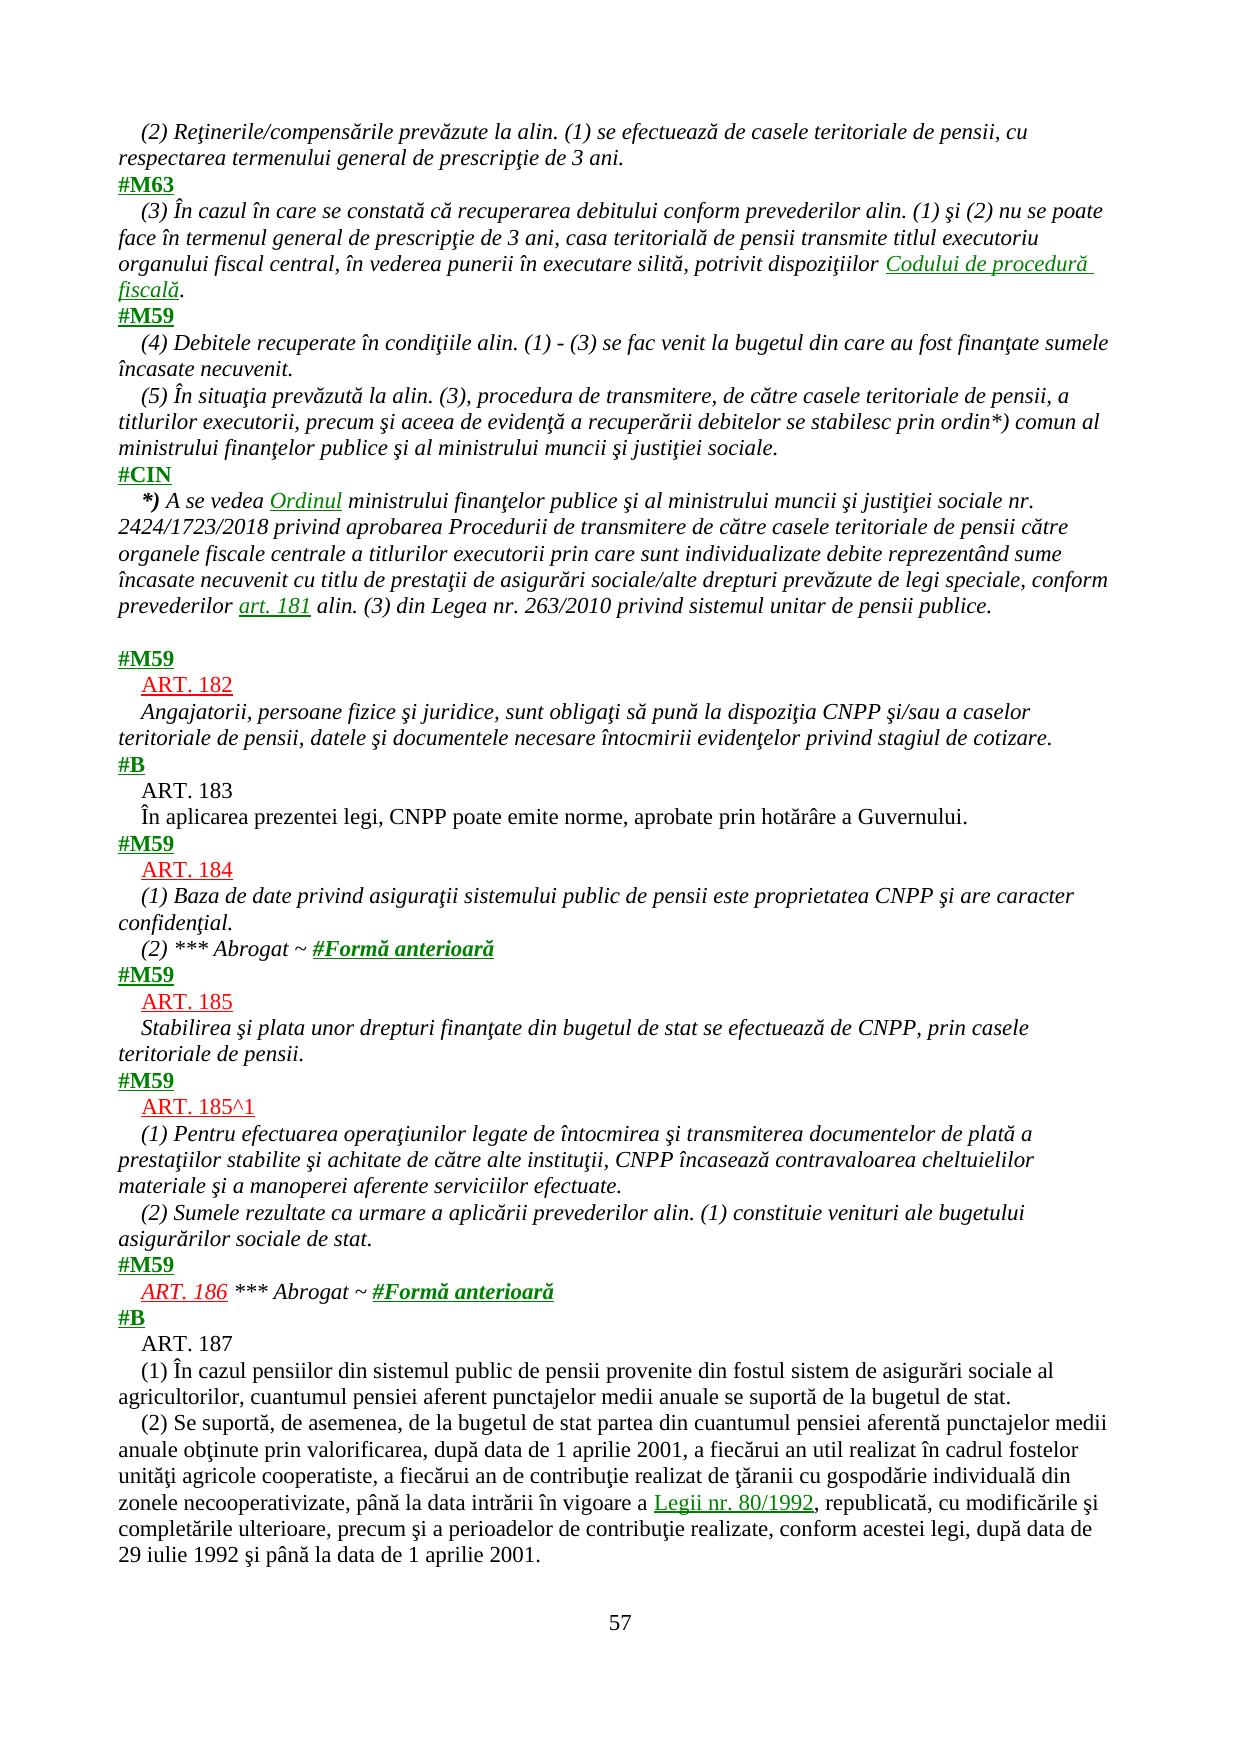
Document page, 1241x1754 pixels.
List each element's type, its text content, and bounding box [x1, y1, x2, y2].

text ART. 185 [118, 988, 1122, 1014]
text (2) Sumele rezultate ca urmare a aplicării prevederilor alin. (1) constituie venituri ale bugetului asigurărilor sociale de stat. [118, 1199, 1122, 1251]
text (1) Pentru efectuarea operaţiunilor legate de întocmirea şi transmiterea documentelor de plată a prestaţiilor stabilite şi achitate de către alte instituţii, CNPP încasează contravaloarea cheltuielilor materiale şi a manoperei aferente serviciilor efectuate. [118, 1119, 1122, 1199]
text ART. 187 [118, 1330, 1122, 1357]
text Stabilirea şi plata unor drepturi finanţate din bugetul de stat se efectuează de CNPP, prin casele teritoriale de pensii. [118, 1014, 1122, 1067]
text ART. 183 [118, 777, 1122, 803]
text În aplicarea prezentei legi, CNPP poate emite norme, aprobate prin hotărâre a Guvernului. [118, 803, 1122, 830]
text (5) În situaţia prevăzută la alin. (3), procedura de transmitere, de către casele teritoriale de pensii, a titlurilor executorii, precum şi aceea de evidenţă a recuperării debitelor se stabilesc prin ordin*) comun al ministrului finanţelor publice şi al ministrului muncii şi justiţiei sociale. [118, 382, 1122, 461]
text Angajatorii, persoane fizice şi juridice, sunt obligaţi să pună la dispoziţia CNPP şi/sau a caselor teritoriale de pensii, datele şi documentele necesare întocmirii evidenţelor privind stagiul de cotizare. [118, 698, 1122, 751]
text #M59 [118, 303, 1122, 329]
text ART. 184 [118, 856, 1122, 882]
text #M59 [118, 830, 1122, 856]
text #M63 [118, 171, 1122, 197]
text (4) Debitele recuperate în condiţiile alin. (1) - (3) se fac venit la bugetul din care au fost finanţate sumele încasate necuvenit. [118, 329, 1122, 382]
text ART. 186 *** Abrogat ~ #Formă anterioară [118, 1278, 1122, 1304]
text ART. 182 [118, 672, 1122, 698]
text #M59 [118, 1067, 1122, 1093]
text #M59 [118, 961, 1122, 988]
text ART. 185^1 [118, 1093, 1122, 1119]
text #B [118, 751, 1122, 777]
text (1) În cazul pensiilor din sistemul public de pensii provenite din fostul sistem de asigurări sociale al agricultorilor, cuantumul pensiei aferent punctajelor medii anuale se suportă de la bugetul de stat. [118, 1357, 1122, 1409]
text #B [118, 1304, 1122, 1330]
text #M59 [118, 645, 1122, 672]
text *) A se vedea Ordinul ministrului finanţelor publice şi al ministrului muncii şi justiţiei sociale nr. 2424/1723/2018 privind aprobarea Procedurii de transmitere de către casele teritoriale de pensii către organele fiscale centrale a titlurilor executorii prin care sunt individualizate debite reprezentând sume încasate necuvenit cu titlu de prestaţii de asigurări sociale/alte drepturi prevăzute de legi speciale, conform prevederilor art. 181 alin. (3) din Legea nr. 263/2010 privind sistemul unitar de pensii publice. [118, 487, 1122, 619]
text (2) Se suportă, de asemenea, de la bugetul de stat partea din cuantumul pensiei aferentă punctajelor medii anuale obţinute prin valorificarea, după data de 1 aprilie 2001, a fiecărui an util realizat în cadrul fostelor unităţi agricole cooperatiste, a fiecărui an de contribuţie realizat de ţăranii cu gospodărie individuală din zonele necooperativizate, până la data intrării în vigoare a Legii nr. 80/1992, republicată, cu modificările şi completările ulterioare, precum şi a perioadelor de contribuţie realizate, conform acestei legi, după data de 29 iulie 1992 şi până la data de 1 aprilie 2001. [118, 1409, 1122, 1568]
text (2) *** Abrogat ~ #Formă anterioară [118, 935, 1122, 961]
text #CIN [118, 461, 1122, 487]
text #M59 [118, 1251, 1122, 1278]
text (1) Baza de date privind asiguraţii sistemului public de pensii este proprietatea CNPP şi are caracter confidenţial. [118, 882, 1122, 935]
text (2) Reţinerile/compensările prevăzute la alin. (1) se efectuează de casele teritoriale de pensii, cu respectarea termenului general de prescripţie de 3 ani. [118, 118, 1122, 171]
text (3) În cazul în care se constată că recuperarea debitului conform prevederilor alin. (1) şi (2) nu se poate face în termenul general de prescripţie de 3 ani, casa teritorială de pensii transmite titlul executoriu organului fiscal central, în vederea punerii în executare silită, potrivit dispoziţiilor Codului de procedură fiscală. [118, 197, 1122, 303]
